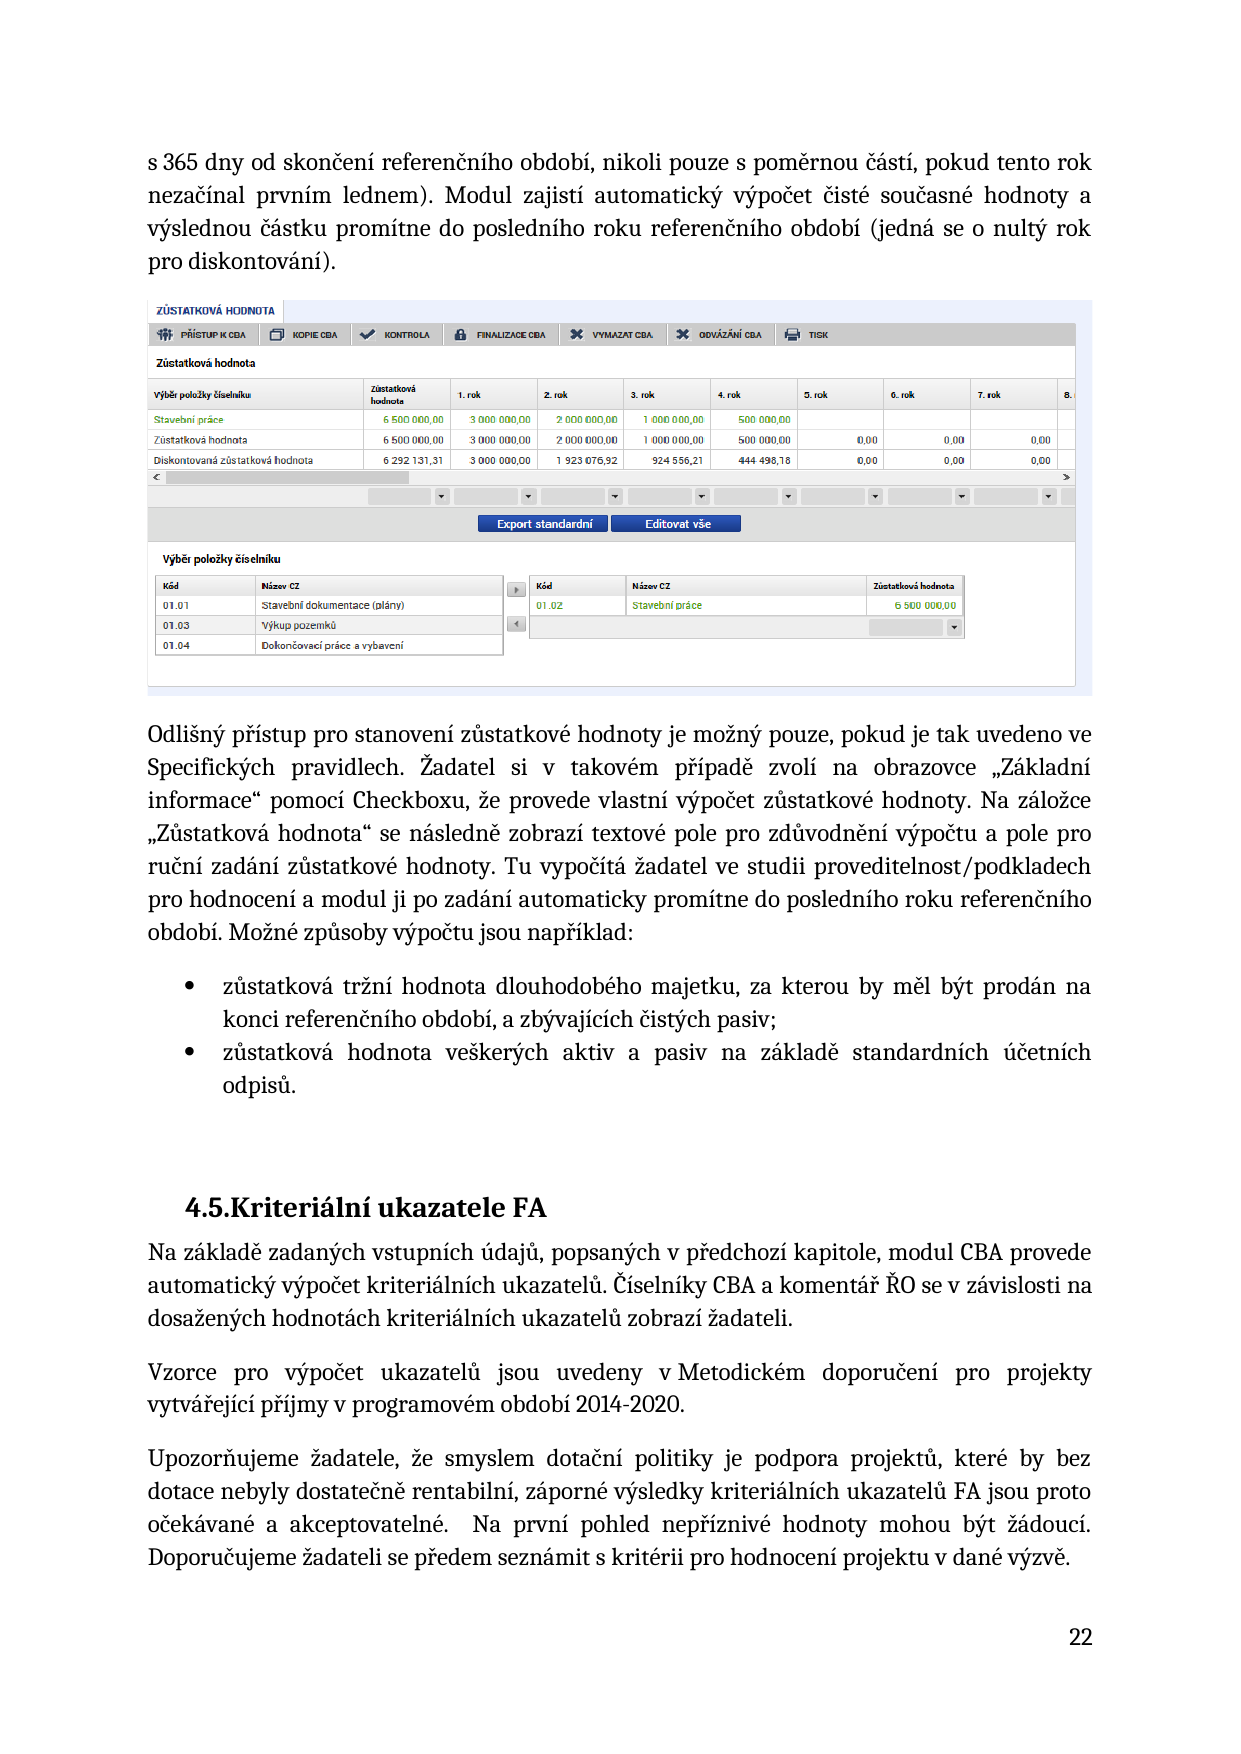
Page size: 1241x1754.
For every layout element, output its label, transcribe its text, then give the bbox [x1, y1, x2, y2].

text Vzorce pro výpočet ukazatelů jsou uvedeny v Metodickém doporučení pro projekty vytvářející příjmy v programovém období 2014-2020. [148, 1357, 1093, 1419]
list zůstatková tržní hodnota dlouhodobého majetku, za kterou by měl být prodán na konci referenčního období, a zbývajících čistých pasiv; [185, 972, 1093, 1034]
subtitle Kriteriální ukazatele FA [185, 1191, 1093, 1225]
text Na základě zadaných vstupních údajů, popsaných v předchozí kapitole, modul CBA provede automatický výpočet kriteriálních ukazatelů. Číselníky CBA a komentář ŘO se v závislosti na dosažených hodnotách kriteriálních ukazatelů zobrazí žadateli. [148, 1237, 1093, 1332]
text Odlišný přístup pro stanovení zůstatkové hodnoty je možný pouze, pokud je tak uvedeno ve Specifických pravidlech. Žadatel si v takovém případě zvolí na obrazovce „Základní informace“ pomocí Checkboxu, že provede vlastní výpočet zůstatkové hodnoty. Na záložce „Zůstatková hodnota“ se následně zobrazí textové pole pro zdůvodnění výpočtu a pole pro ruční zadání zůstatkové hodnoty. Tu vypočítá žadatel ve studii proveditelnost/podkladech pro hodnocení a modul ji po zadání automaticky promítne do posledního roku referenčního období. Možné způsoby výpočtu jsou například: [148, 720, 1093, 947]
list zůstatková hodnota veškerých aktiv a pasiv na základě standardních účetních odpisů. [185, 1038, 1093, 1100]
text Upozorňujeme žadatele, že smyslem dotační politiky je podpora projektů, které by bez dotace nebyly dostatečně rentabilní, záporné výsledky kriteriálních ukazatelů FA jsou proto očekávané a akceptovatelné. Na první pohled nepříznivé hodnoty mohou být žádoucí. Doporučujeme žadateli se předem seznámit s kritérii pro hodnocení projektu v dané výzvě. [148, 1444, 1093, 1572]
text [148, 148, 1093, 275]
picture [147, 300, 1093, 696]
